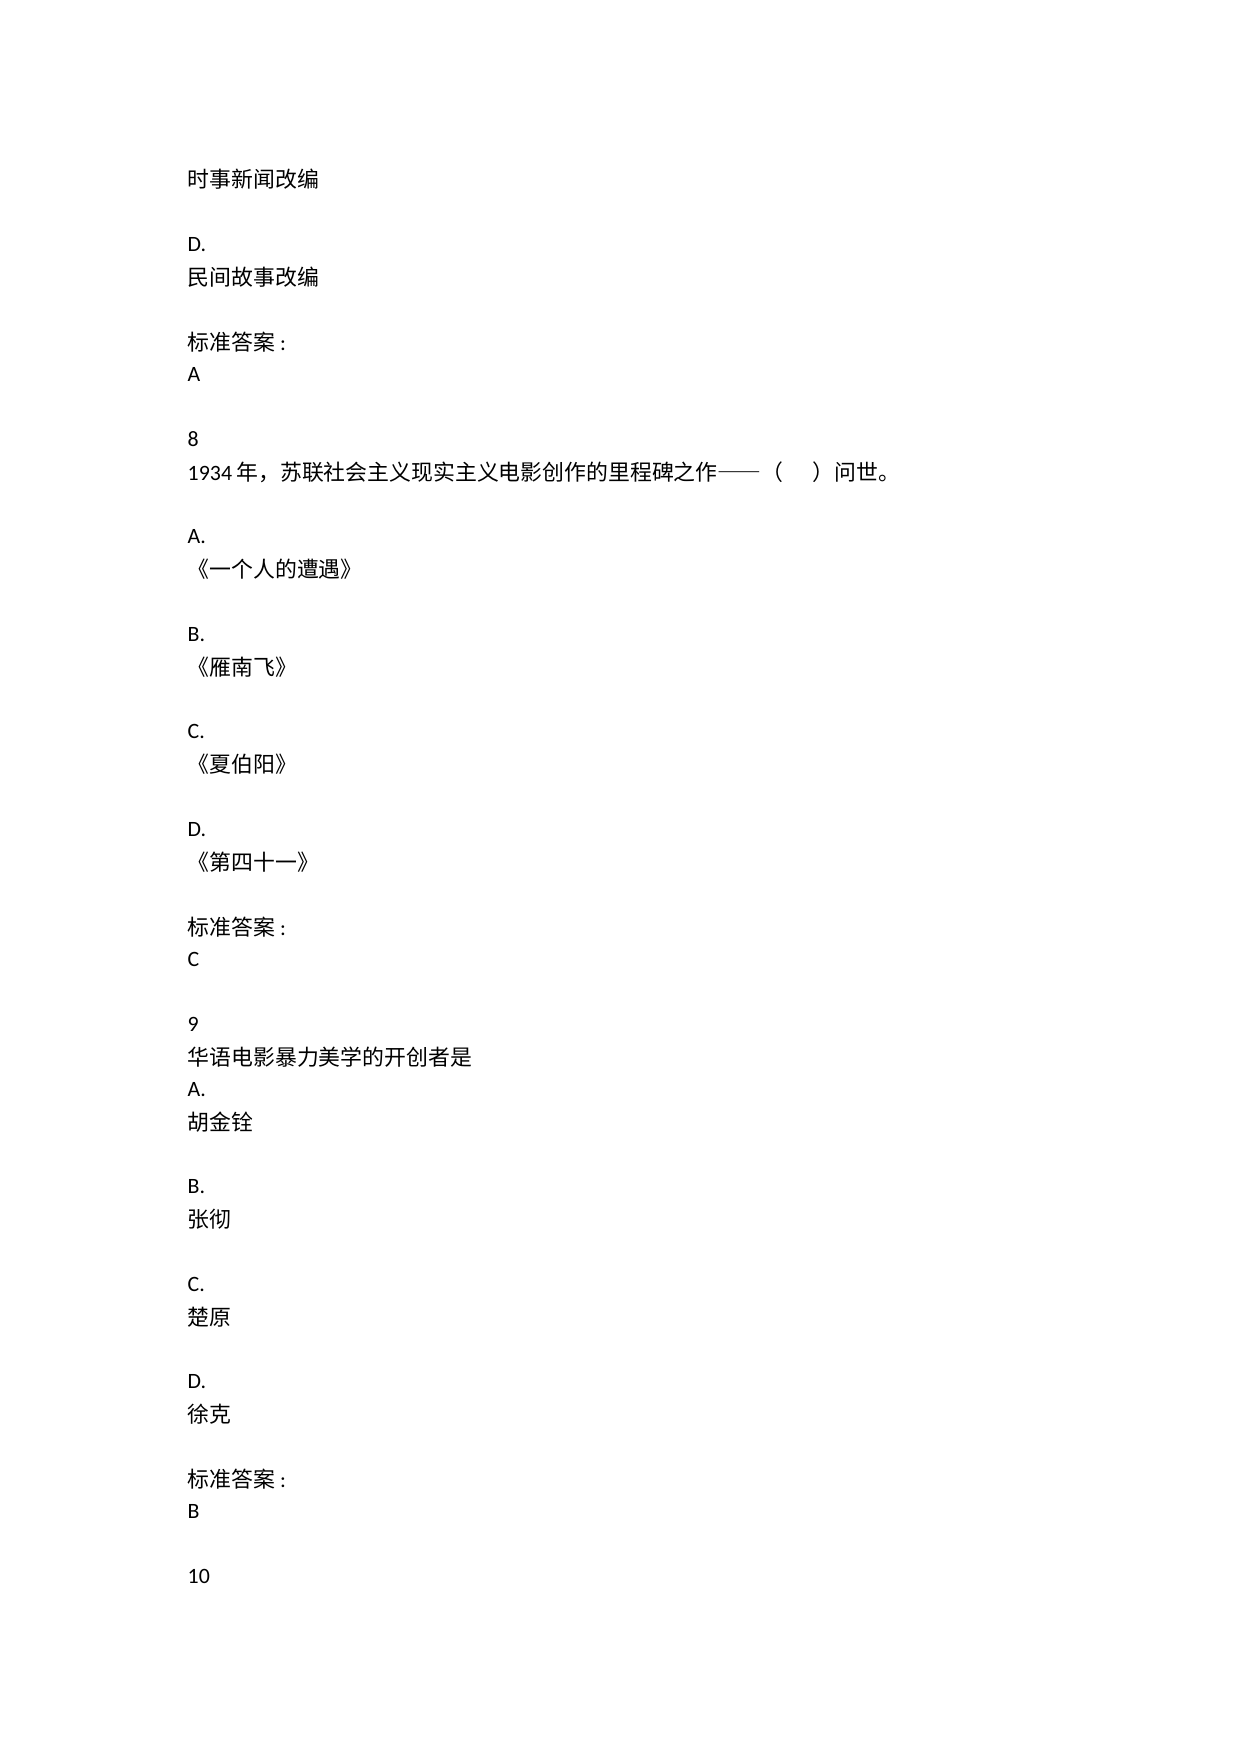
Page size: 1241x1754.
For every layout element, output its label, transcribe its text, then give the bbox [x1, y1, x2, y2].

text 《夏伯阳》 [187, 747, 1053, 779]
text A. [187, 519, 1053, 552]
text A [187, 357, 1053, 389]
text D. [187, 227, 1053, 259]
text C. [187, 714, 1053, 747]
text 华语电影暴力美学的开创者是 [187, 1039, 1053, 1072]
text 《雁南飞》 [187, 649, 1053, 682]
text 胡金铨 [187, 1104, 1053, 1137]
text B [187, 1494, 1053, 1527]
text 《第四十一》 [187, 844, 1053, 877]
text 8 [187, 422, 1053, 454]
text 张彻 [187, 1202, 1053, 1234]
text 民间故事改编 [187, 259, 1053, 292]
text D. [187, 1364, 1053, 1397]
text A. [187, 1072, 1053, 1104]
text 徐克 [187, 1397, 1053, 1429]
text B. [187, 617, 1053, 649]
text B. [187, 1169, 1053, 1202]
text 楚原 [187, 1299, 1053, 1332]
text 9 [187, 1007, 1053, 1039]
text 10 [187, 1559, 1053, 1592]
text 标准答案 : [187, 1462, 1053, 1494]
text C. [187, 1267, 1053, 1299]
text C [187, 942, 1053, 974]
text 标准答案 : [187, 324, 1053, 357]
text 《一个人的遭遇》 [187, 552, 1053, 584]
text 1934年，苏联社会主义现实主义电影创作的里程碑之作——（ ）问世。 [187, 454, 1053, 487]
text D. [187, 812, 1053, 844]
text 时事新闻改编 [187, 162, 1053, 194]
text 标准答案 : [187, 909, 1053, 942]
